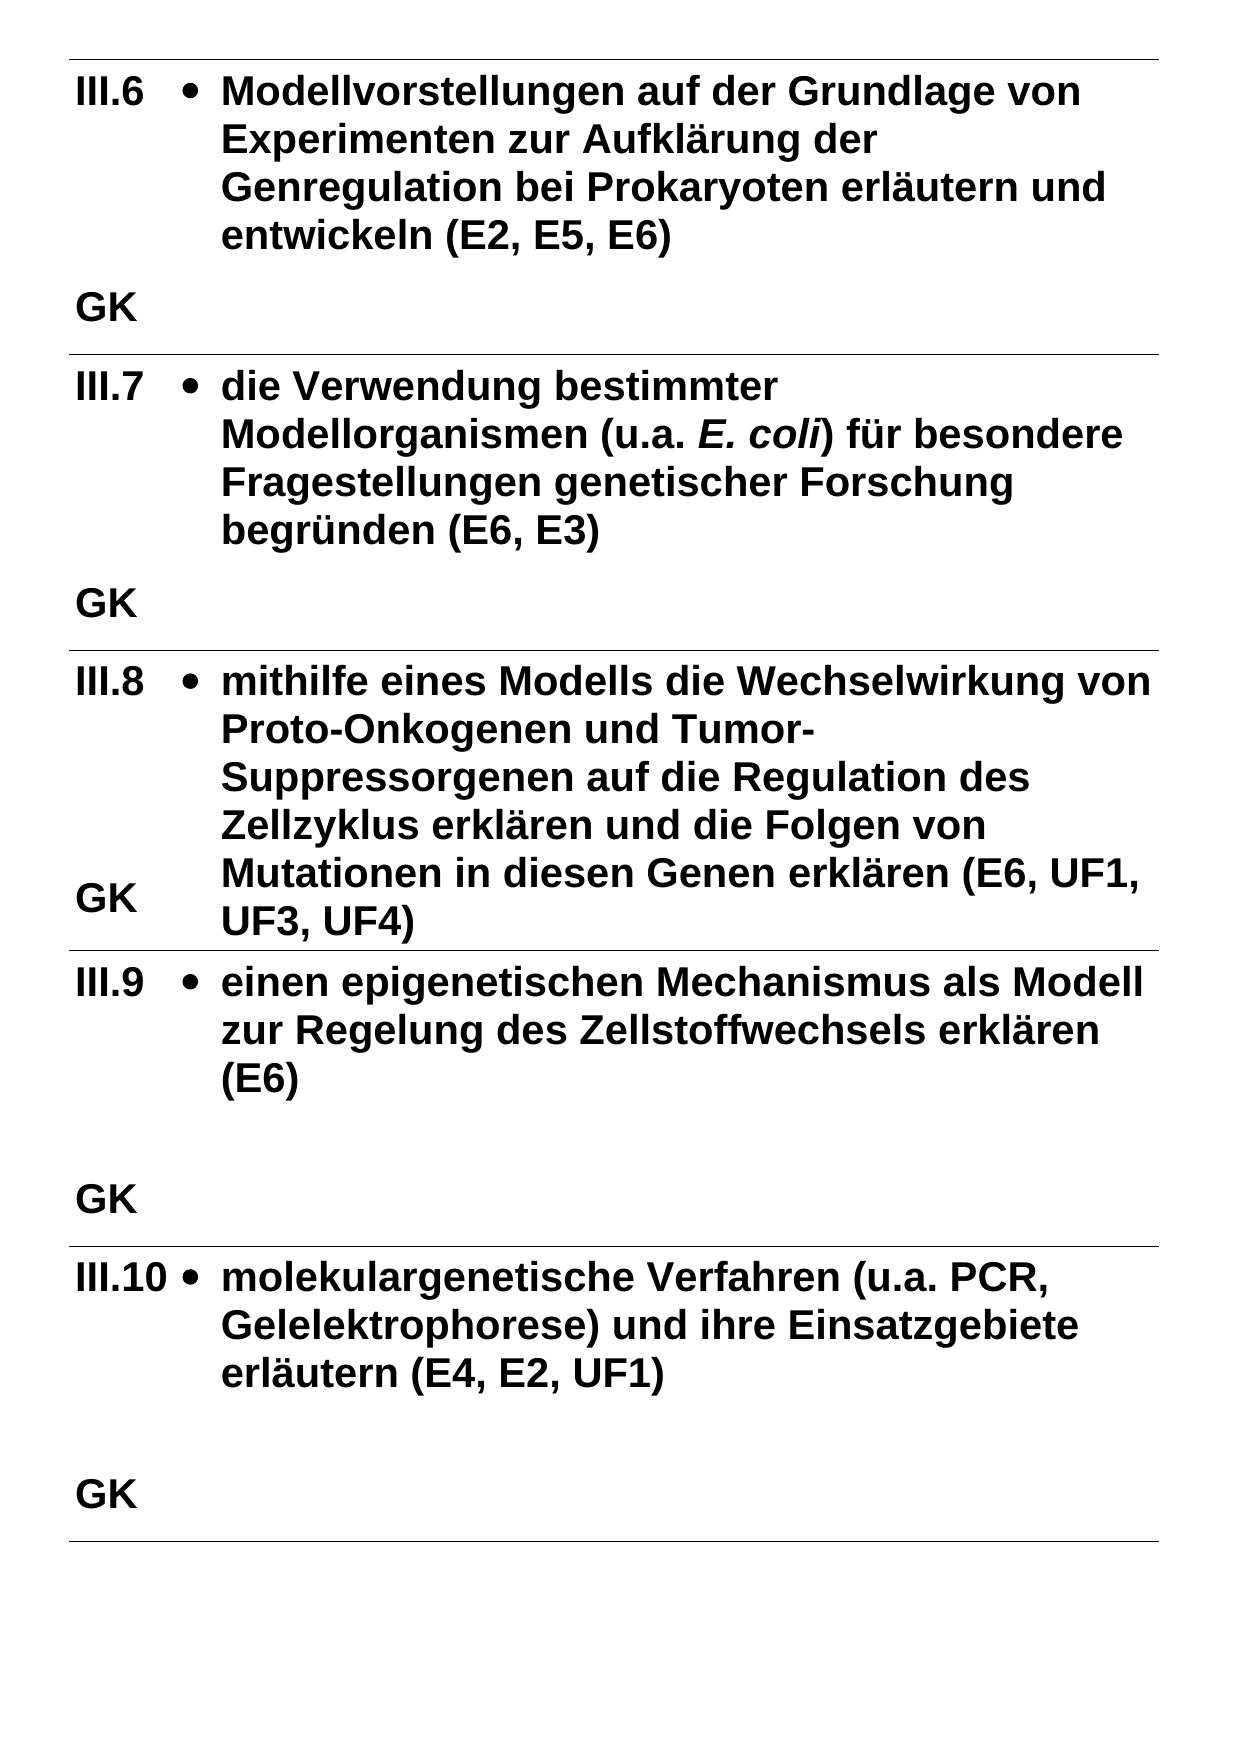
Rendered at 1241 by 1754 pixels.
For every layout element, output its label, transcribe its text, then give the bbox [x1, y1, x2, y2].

table_cell die Verwendung bestimmter Modellorganismen (u.a. E. coli) für besondere Fragestellungen genetischer Forschung begründen (E6, E3) [177, 355, 1159, 650]
table_cell III.9 GK [69, 951, 177, 1246]
table_cell mithilfe eines Modells die Wechselwirkung von Proto-Onkogenen und Tumor-Suppressorgenen auf die Regulation des Zellzyklus erklären und die Folgen von Mutationen in diesen Genen erklären (E6, UF1, UF3, UF4) [177, 651, 1159, 950]
table_cell molekulargenetische Verfahren (u.a. PCR, Gelelektrophorese) und ihre Einsatzgebiete erläutern (E4, E2, UF1) [177, 1247, 1159, 1541]
table_cell einen epigenetischen Mechanismus als Modell zur Regelung des Zellstoffwechsels erklären (E6) [177, 951, 1159, 1246]
table_cell III.8 GK [69, 651, 177, 950]
table_cell III.6 GK [69, 60, 177, 354]
table_cell III.7 GK [69, 355, 177, 650]
table_cell Modellvorstellungen auf der Grundlage von Experimenten zur Aufklärung der Genregulation bei Prokaryoten erläutern und entwickeln (E2, E5, E6) [177, 60, 1159, 354]
table_cell III.10 GK [69, 1247, 177, 1541]
